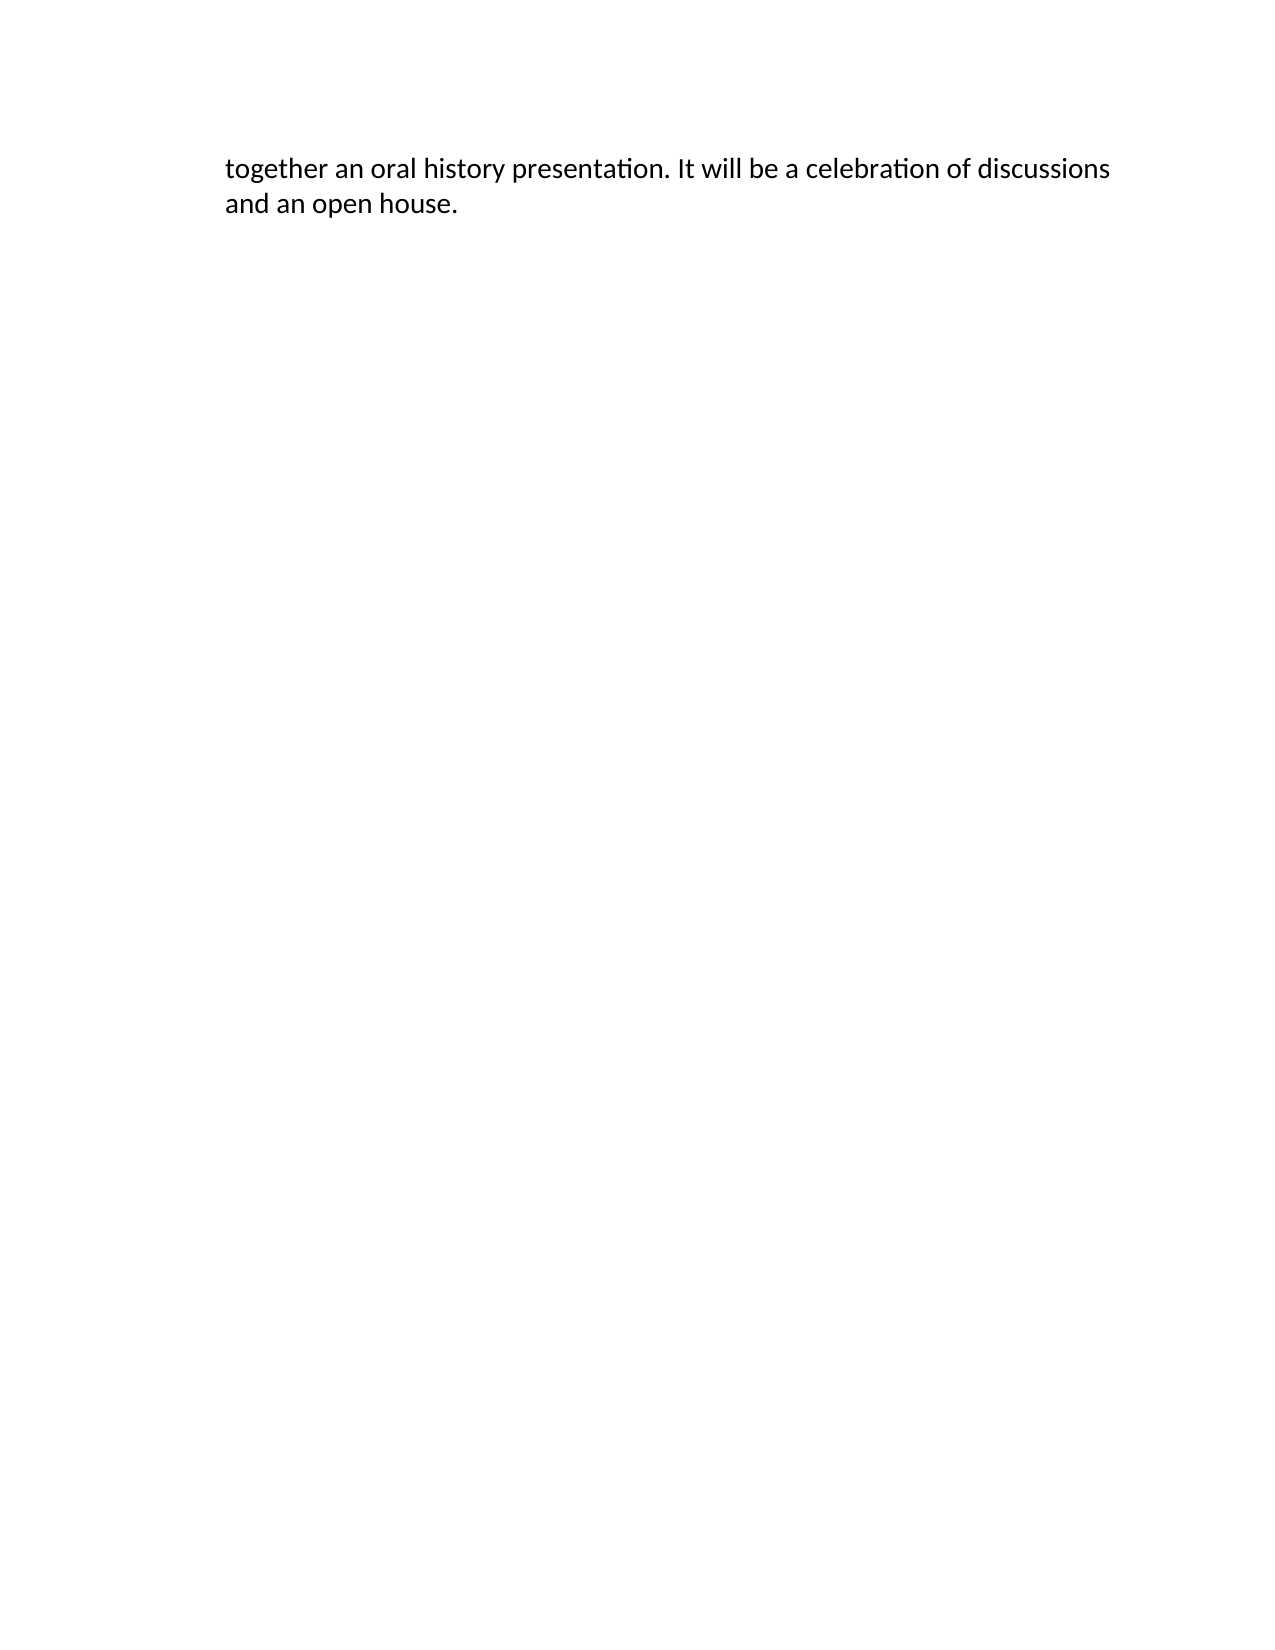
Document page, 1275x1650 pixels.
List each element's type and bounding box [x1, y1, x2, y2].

list [187, 150, 1125, 221]
